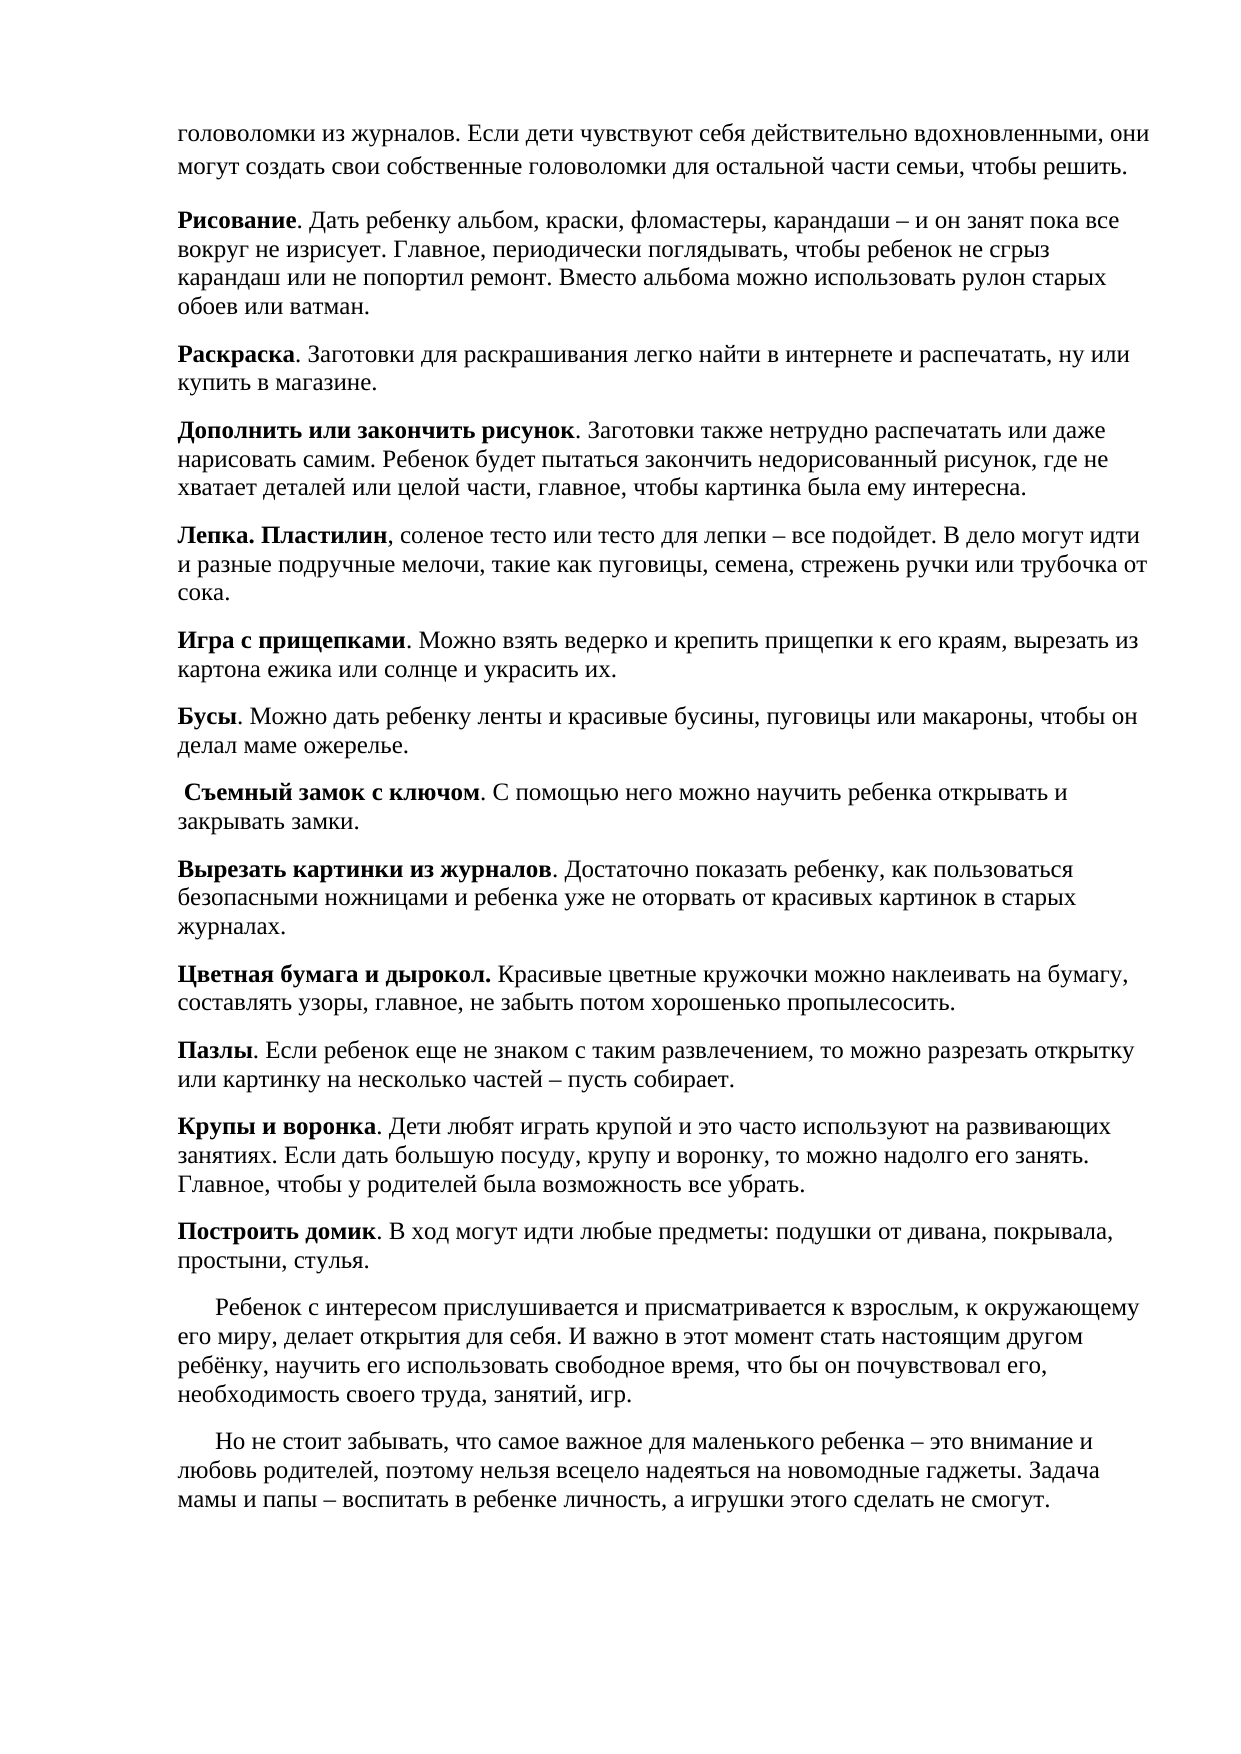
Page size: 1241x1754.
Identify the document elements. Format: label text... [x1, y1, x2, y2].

text Раскраска. Заготовки для раскрашивания легко найти в интернете и распечатать, ну или купить в магазине. [177, 339, 1152, 396]
text Пазлы. Если ребенок еще не знаком с таким развлечением, то можно разрезать открытку или картинку на несколько частей – пусть собирает. [177, 1035, 1152, 1092]
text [177, 118, 1152, 180]
text Вырезать картинки из журналов. Достаточно показать ребенку, как пользоваться безопасными ножницами и ребенка уже не оторвать от красивых картинок в старых журналах. [177, 854, 1152, 940]
text Бусы. Можно дать ребенку ленты и красивые бусины, пуговицы или макароны, чтобы он делал маме ожерелье. [177, 701, 1152, 759]
text Ребенок с интересом прислушивается и присматривается к взрослым, к окружающему его миру, делает открытия для себя. И важно в этот момент стать настоящим другом ребёнку, научить его использовать свободное время, что бы он почувствовал его, необходимость своего труда, занятий, игр. [177, 1292, 1152, 1407]
text Рисование. Дать ребенку альбом, краски, фломастеры, карандаши – и он занят пока все вокруг не изрисует. Главное, периодически поглядывать, чтобы ребенок не сгрыз карандаш или не попортил ремонт. Вместо альбома можно использовать рулон старых обоев или ватман. [177, 205, 1152, 320]
text Построить домик. В ход могут идти любые предметы: подушки от дивана, покрывала, простыни, стулья. [177, 1216, 1152, 1274]
text Игра с прищепками. Можно взять ведерко и крепить прищепки к его краям, вырезать из картона ежика или солнце и украсить их. [177, 625, 1152, 682]
text Цветная бумага и дырокол. Красивые цветные кружочки можно наклеивать на бумагу, составлять узоры, главное, не забыть потом хорошенько пропылесосить. [177, 959, 1152, 1016]
text Крупы и воронка. Дети любят играть крупой и это часто используют на развивающих занятиях. Если дать большую посуду, крупу и воронку, то можно надолго его занять. Главное, чтобы у родителей была возможность все убрать. [177, 1111, 1152, 1197]
text Съемный замок с ключом. С помощью него можно научить ребенка открывать и закрывать замки. [177, 777, 1152, 835]
text Лепка. Пластилин, соленое тесто или тесто для лепки – все подойдет. В дело могут идти и разные подручные мелочи, такие как пуговицы, семена, стрежень ручки или трубочка от сока. [177, 520, 1152, 606]
text Дополнить или закончить рисунок. Заготовки также нетрудно распечатать или даже нарисовать самим. Ребенок будет пытаться закончить недорисованный рисунок, где не хватает деталей или целой части, главное, чтобы картинка была ему интересна. [177, 415, 1152, 501]
text Но не стоит забывать, что самое важное для маленького ребенка – это внимание и любовь родителей, поэтому нельзя всецело надеяться на новомодные гаджеты. Задача мамы и папы – воспитать в ребенке личность, а игрушки этого сделать не смогут. [177, 1426, 1152, 1512]
